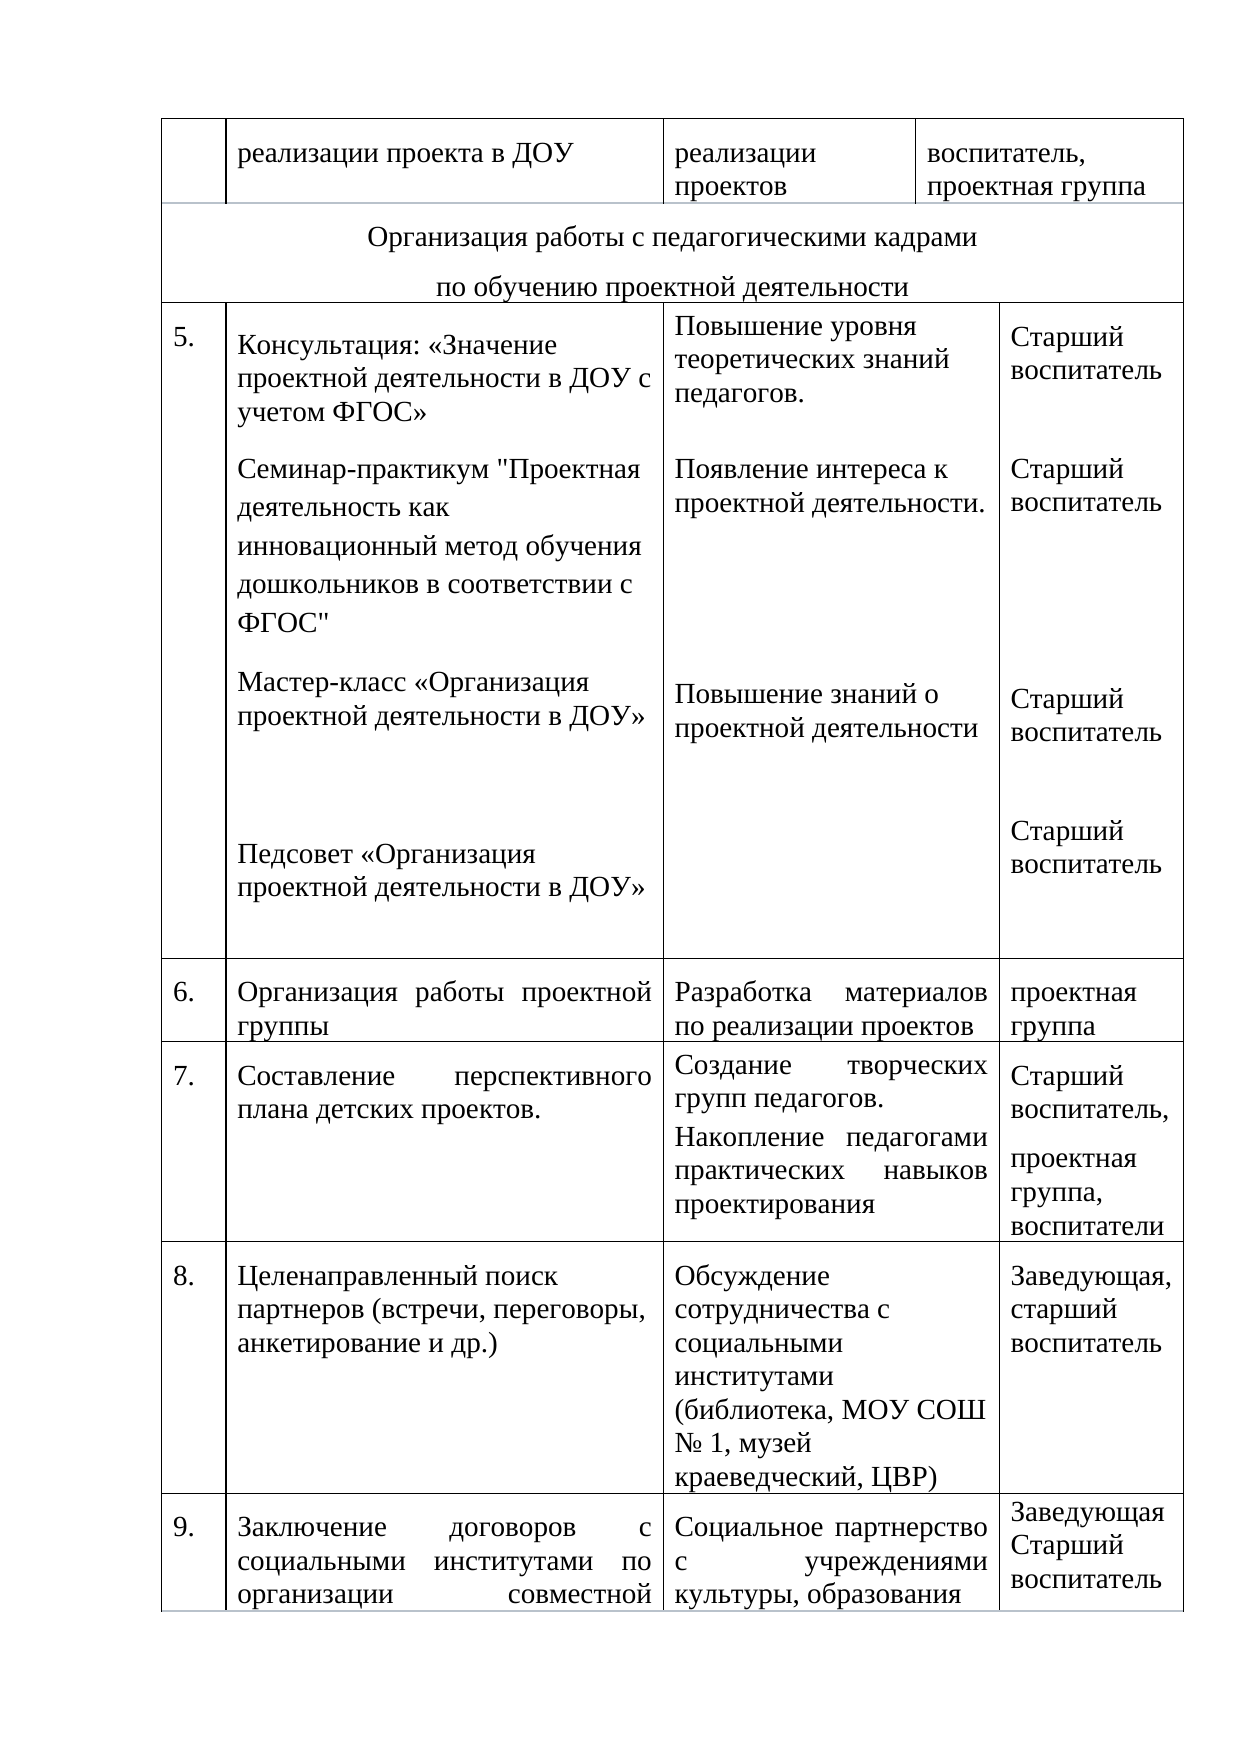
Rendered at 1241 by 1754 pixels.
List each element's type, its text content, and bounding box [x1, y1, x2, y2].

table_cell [916, 119, 1183, 202]
table_cell 6. [162, 959, 225, 1041]
table_cell 8. [162, 1242, 225, 1493]
table_cell 9. [162, 1494, 225, 1610]
table_cell Повышение уровня теоретических знаний педагогов. Появление интереса к проектной деятельности. Повышение знаний о проектной деятельности [664, 303, 999, 957]
table_cell Консультация: «Значение проектной деятельности в ДОУ с учетом ФГОС» Семинар-практикум "Проектная деятельность как инновационный метод обучения дошкольников в соответствии с ФГОС" Мастер-класс «Организация проектной деятельности в ДОУ» Педсовет «Организация проектной деятельности в ДОУ» [227, 303, 663, 957]
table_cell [664, 119, 915, 202]
table_cell 5. [162, 303, 225, 957]
table_cell Организация работы с педагогическими кадрами по обучению проектной деятельности [162, 204, 1183, 302]
table_cell Старший воспитатель, проектная группа, воспитатели [1000, 1042, 1183, 1241]
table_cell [1000, 1494, 1183, 1610]
table_cell Создание творческих групп педагогов. Накопление педагогами практических навыков проектирования [664, 1042, 999, 1241]
table_cell Целенаправленный поиск партнеров (встречи, переговоры, анкетирование и др.) [227, 1242, 663, 1493]
table_cell проектная группа [1000, 959, 1183, 1041]
table_cell Старший воспитатель Старший воспитатель Старший воспитатель Старший воспитатель [1000, 303, 1183, 957]
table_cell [227, 1494, 663, 1610]
table_cell Обсуждение сотрудничества с социальными институтами (библиотека, МОУ СОШ № 1, музей краеведческий, ЦВР) [664, 1242, 999, 1493]
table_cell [664, 1494, 999, 1610]
table_cell Разработка материалов по реализации проектов [664, 959, 999, 1041]
table_cell Заведующая, старший воспитатель [1000, 1242, 1183, 1493]
table_cell 7. [162, 1042, 225, 1241]
table_cell 4. [162, 119, 225, 202]
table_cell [227, 119, 663, 202]
table_cell Составление перспективного плана детских проектов. [227, 1042, 663, 1241]
table_cell Организация работы проектной группы [227, 959, 663, 1041]
